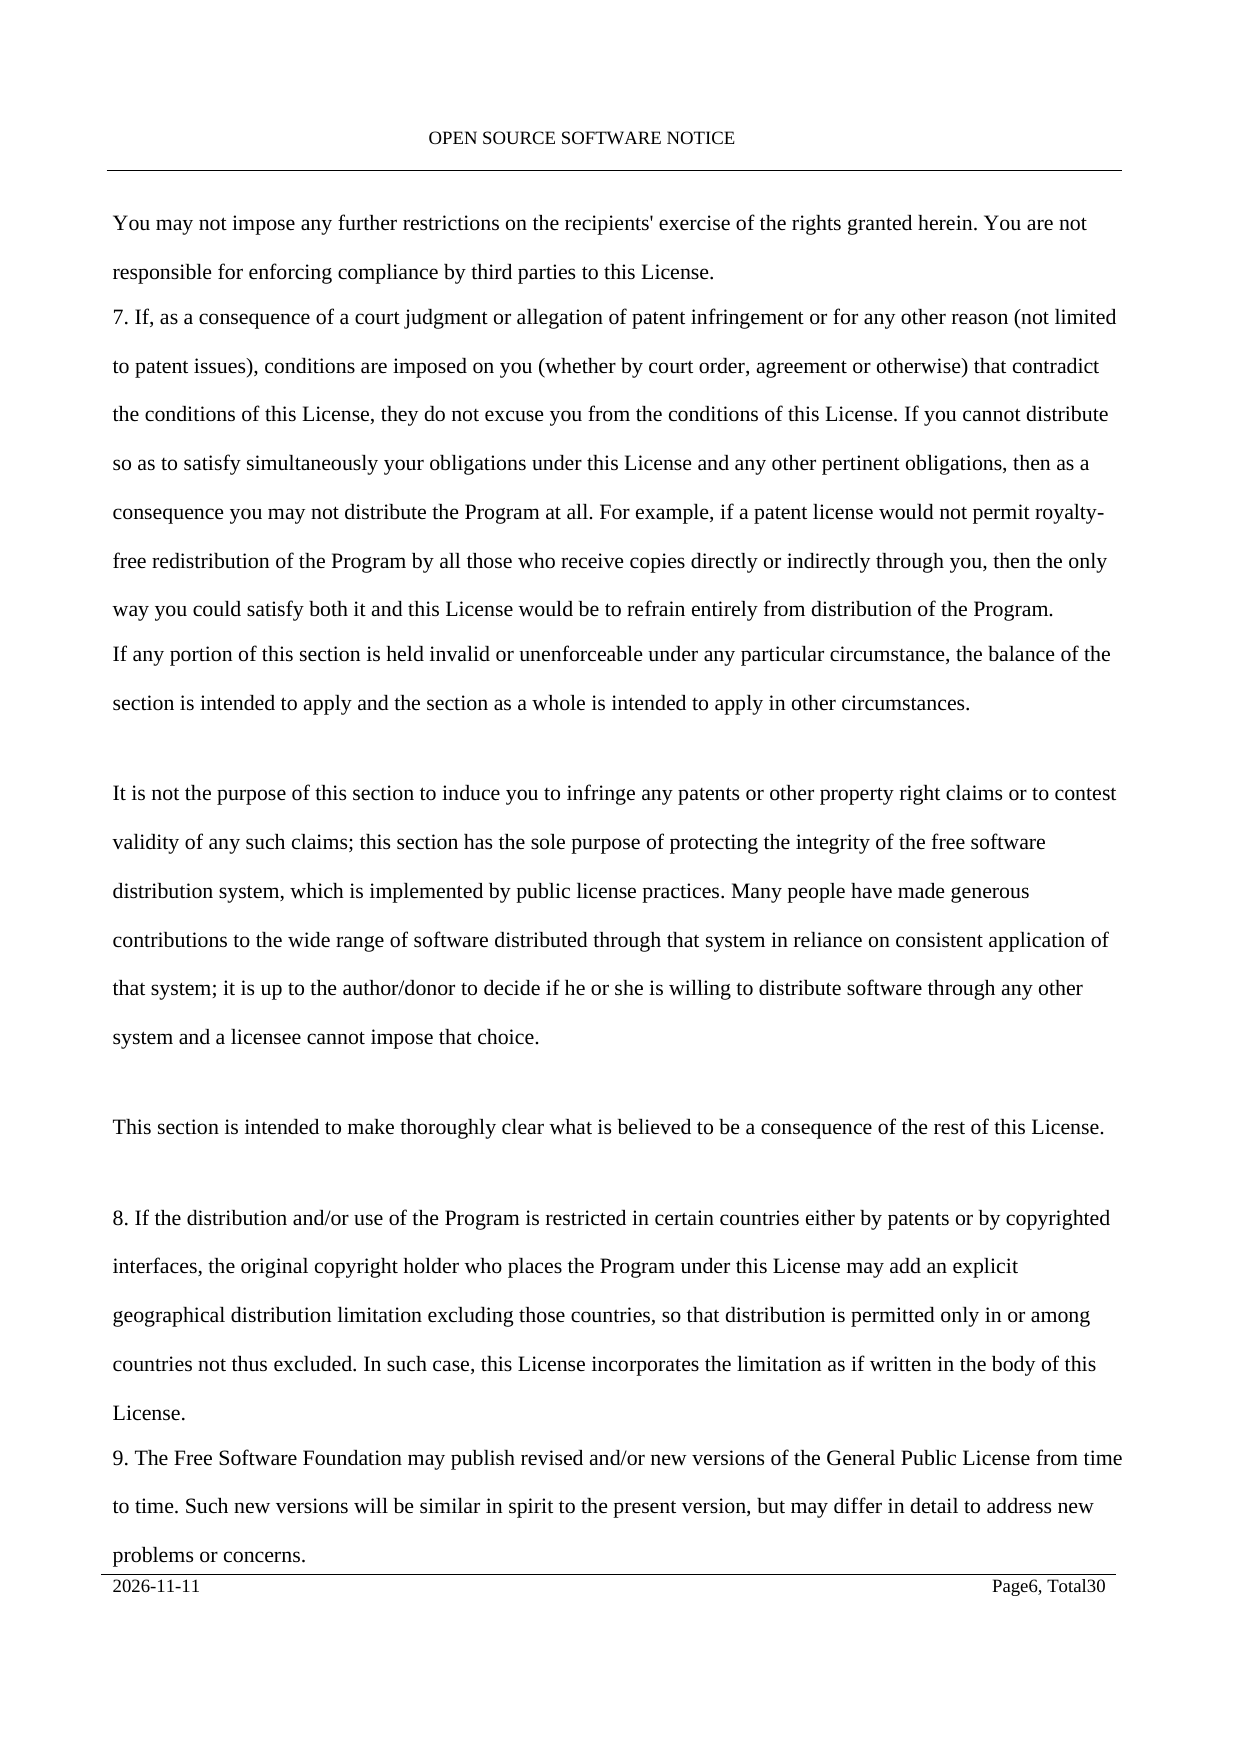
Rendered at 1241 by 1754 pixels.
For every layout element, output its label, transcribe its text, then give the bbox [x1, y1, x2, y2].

text This section is intended to make thoroughly clear what is believed to be a consequence of the rest of this License. [112, 1111, 1128, 1143]
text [112, 206, 1128, 288]
text 8. If the distribution and/or use of the Program is restricted in certain countries either by patents or by copyrighted interfaces, the original copyright holder who places the Program under this License may add an explicit geographical distribution limitation excluding those countries, so that distribution is permitted only in or among countries not thus excluded. In such case, this License incorporates the limitation as if written in the body of this License. [112, 1201, 1128, 1428]
text If any portion of this section is held invalid or unenforceable under any particular circumstance, the balance of the section is intended to apply and the section as a whole is intended to apply in other circumstances. [112, 638, 1128, 719]
text 9. The Free Software Foundation may publish revised and/or new versions of the General Public License from time to time. Such new versions will be similar in spirit to the present version, but may differ in detail to address new problems or concerns. [112, 1441, 1128, 1571]
text It is not the purpose of this section to induce you to infringe any patents or other property right claims or to contest validity of any such claims; this section has the sole purpose of protecting the integrity of the free software distribution system, which is implemented by public license practices. Many people have made generous contributions to the wide range of software distributed through that system in reliance on consistent application of that system; it is up to the author/donor to decide if he or she is willing to distribute software through any other system and a licensee cannot impose that choice. [112, 777, 1128, 1053]
text 7. If, as a consequence of a court judgment or allegation of patent infringement or for any other reason (not limited to patent issues), conditions are imposed on you (whether by court order, agreement or otherwise) that contradict the conditions of this License, they do not excuse you from the conditions of this License. If you cannot distribute so as to satisfy simultaneously your obligations under this License and any other pertinent obligations, then as a consequence you may not distribute the Program at all. For example, if a patent license would not permit royalty-free redistribution of the Program by all those who receive copies directly or indirectly through you, then the only way you could satisfy both it and this License would be to refrain entirely from distribution of the Program. [112, 300, 1128, 625]
